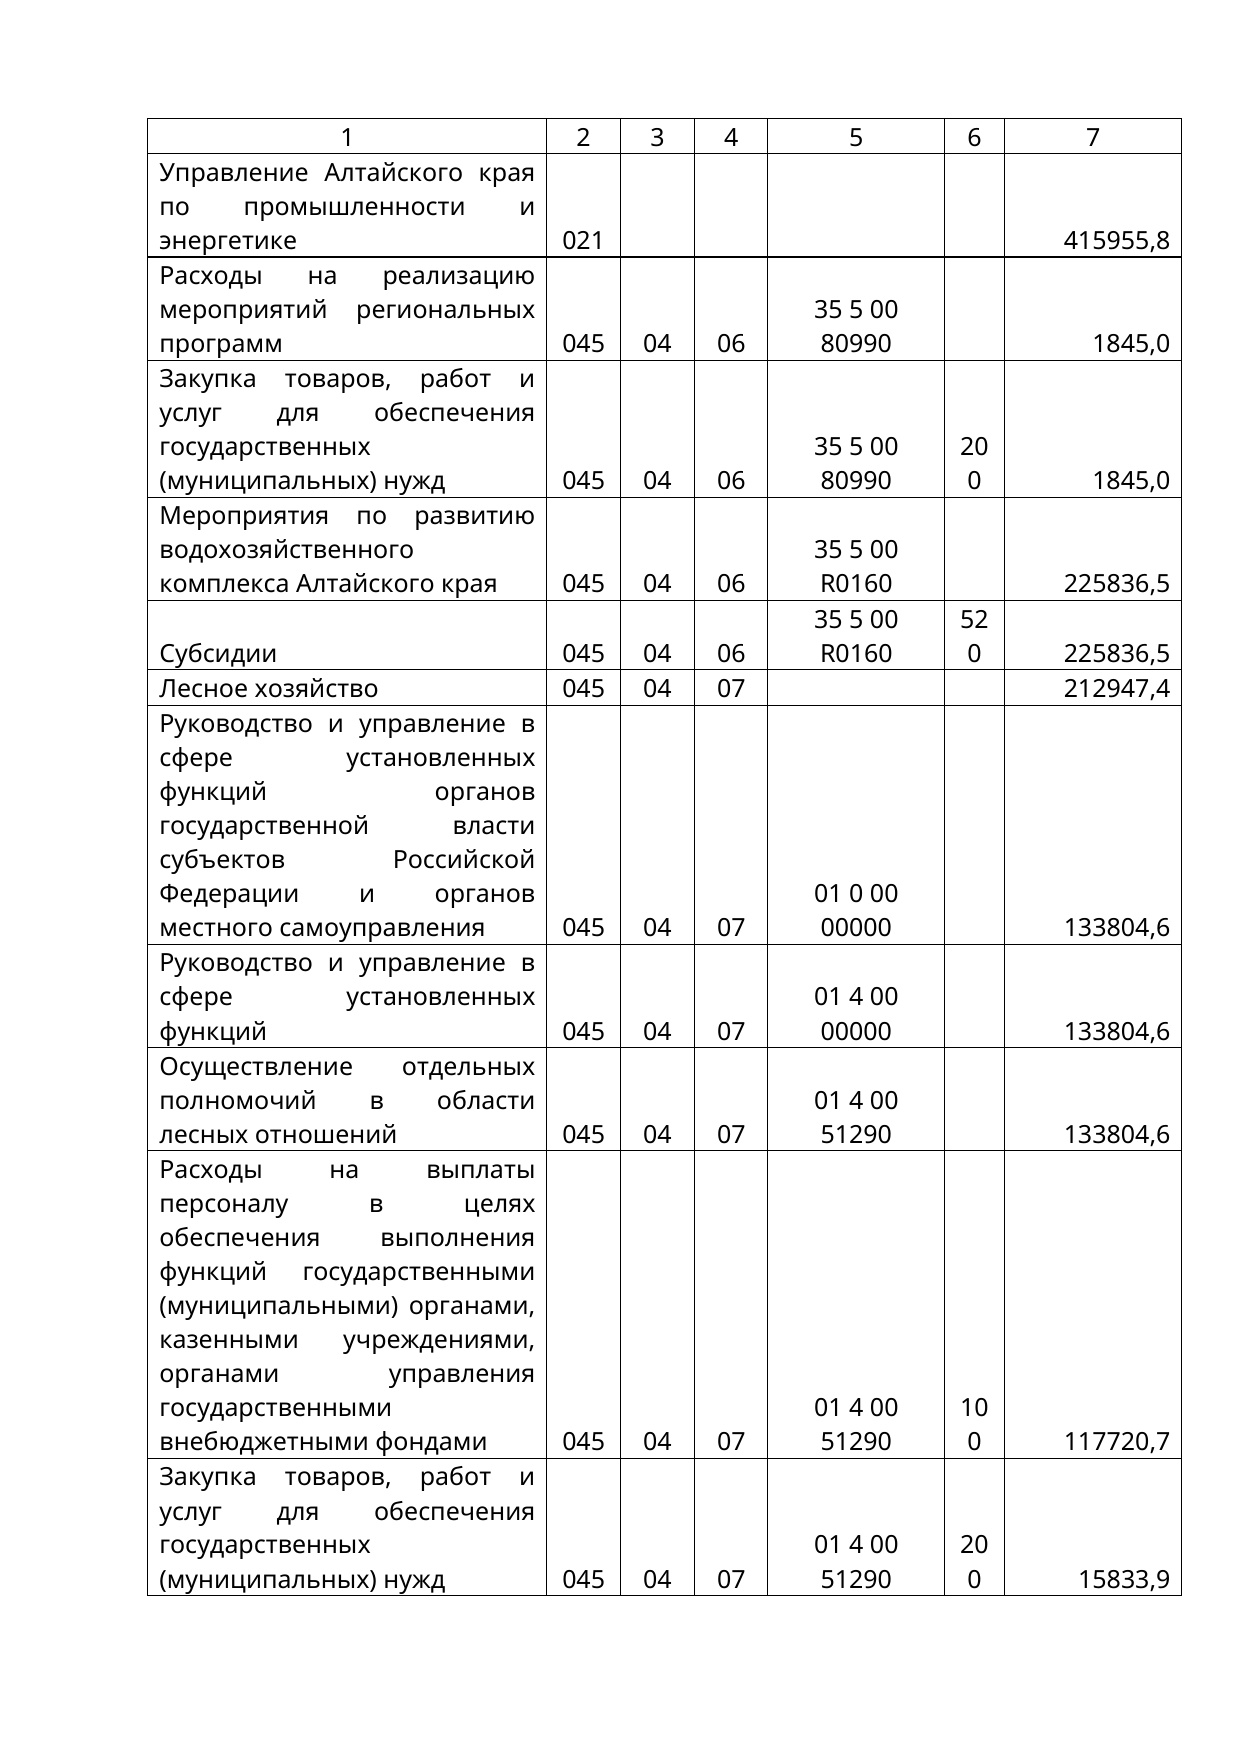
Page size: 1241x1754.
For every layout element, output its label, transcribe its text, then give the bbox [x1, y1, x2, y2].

table_cell 415955,8 [1005, 154, 1181, 256]
table_cell 07 [695, 670, 767, 704]
table_cell 01 4 00 51290 [768, 1151, 944, 1458]
table_cell Мероприятия по развитию водохозяйственного комплекса Алтайского края [148, 498, 546, 600]
table_cell 35 5 00 80990 [768, 258, 944, 360]
table_cell [695, 154, 767, 256]
table_cell [945, 498, 1004, 600]
table_cell 133804,6 [1005, 945, 1181, 1047]
table_cell 04 [621, 670, 694, 704]
table_cell 045 [547, 258, 620, 360]
table_cell 07 [695, 1151, 767, 1458]
table_cell 133804,6 [1005, 706, 1181, 944]
table_cell 1845,0 [1005, 258, 1181, 360]
table_cell 04 [621, 601, 694, 669]
table_cell 117720,7 [1005, 1151, 1181, 1458]
table_cell 225836,5 [1005, 498, 1181, 600]
table_cell 045 [547, 1048, 620, 1150]
table_cell 04 [621, 1048, 694, 1150]
table_cell 045 [547, 361, 620, 497]
table_cell 045 [547, 1151, 620, 1458]
table_cell [768, 154, 944, 256]
table_cell 01 4 00 51290 [768, 1048, 944, 1150]
table_cell [621, 154, 694, 256]
table_cell 200 [945, 361, 1004, 497]
table_cell 04 [621, 498, 694, 600]
table_cell 07 [695, 706, 767, 944]
table_cell 04 [621, 1459, 694, 1595]
table_cell 07 [695, 945, 767, 1047]
table_cell 06 [695, 361, 767, 497]
table_cell 045 [547, 670, 620, 704]
table_cell 520 [945, 601, 1004, 669]
table_cell Осуществление отдельных полномочий в области лесных отношений [148, 1048, 546, 1150]
table_cell 1845,0 [1005, 361, 1181, 497]
table_cell 07 [695, 1459, 767, 1595]
table_cell [945, 154, 1004, 256]
table_cell 04 [621, 706, 694, 944]
table_cell 06 [695, 601, 767, 669]
table_header 5 [768, 119, 944, 153]
table_header 6 [945, 119, 1004, 153]
table_header 2 [547, 119, 620, 153]
table_cell Расходы на реализацию мероприятий региональных программ [148, 258, 546, 360]
table_header 4 [695, 119, 767, 153]
table_cell 01 4 00 51290 [768, 1459, 944, 1595]
table_cell 045 [547, 498, 620, 600]
table_cell 04 [621, 1151, 694, 1458]
table_cell 07 [695, 1048, 767, 1150]
table_cell 15833,9 [1005, 1459, 1181, 1595]
table_cell [945, 670, 1004, 704]
table_cell [945, 1048, 1004, 1150]
table_header 7 [1005, 119, 1181, 153]
table_cell 212947,4 [1005, 670, 1181, 704]
table_cell Расходы на выплаты персоналу в целях обеспечения выполнения функций государственными (муниципальными) органами, казенными учреждениями, органами управления государственными внебюджетными фондами [148, 1151, 546, 1458]
table_cell 35 5 00 80990 [768, 361, 944, 497]
table_cell 133804,6 [1005, 1048, 1181, 1150]
table_header 1 [148, 119, 546, 153]
table_cell 35 5 00 R0160 [768, 601, 944, 669]
table_cell 01 4 00 00000 [768, 945, 944, 1047]
table_cell 04 [621, 258, 694, 360]
table_cell 01 0 00 00000 [768, 706, 944, 944]
table_cell 045 [547, 706, 620, 944]
table_cell 06 [695, 258, 767, 360]
table_cell [945, 945, 1004, 1047]
table_cell 04 [621, 945, 694, 1047]
table_cell Руководство и управление в сфере установленных функций органов государственной власти субъектов Российской Федерации и органов местного самоуправления [148, 706, 546, 944]
table_cell 200 [945, 1459, 1004, 1595]
table_cell 021 [547, 154, 620, 256]
table_cell Руководство и управление в сфере установленных функций [148, 945, 546, 1047]
table_cell 045 [547, 945, 620, 1047]
table_cell [945, 706, 1004, 944]
table_cell Закупка товаров, работ и услуг для обеспечения государственных (муниципальных) нужд [148, 1459, 546, 1595]
table_cell Субсидии [148, 601, 546, 669]
table_cell 045 [547, 601, 620, 669]
table_cell 100 [945, 1151, 1004, 1458]
table_cell Закупка товаров, работ и услуг для обеспечения государственных (муниципальных) нужд [148, 361, 546, 497]
table_header 3 [621, 119, 694, 153]
table_cell 045 [547, 1459, 620, 1595]
table_cell 06 [695, 498, 767, 600]
table_cell 35 5 00 R0160 [768, 498, 944, 600]
table_cell [945, 258, 1004, 360]
table_cell Лесное хозяйство [148, 670, 546, 704]
table_cell 225836,5 [1005, 601, 1181, 669]
table_cell [768, 670, 944, 704]
table_cell Управление Алтайского края по промышленности и энергетике [148, 154, 546, 256]
table_cell 04 [621, 361, 694, 497]
